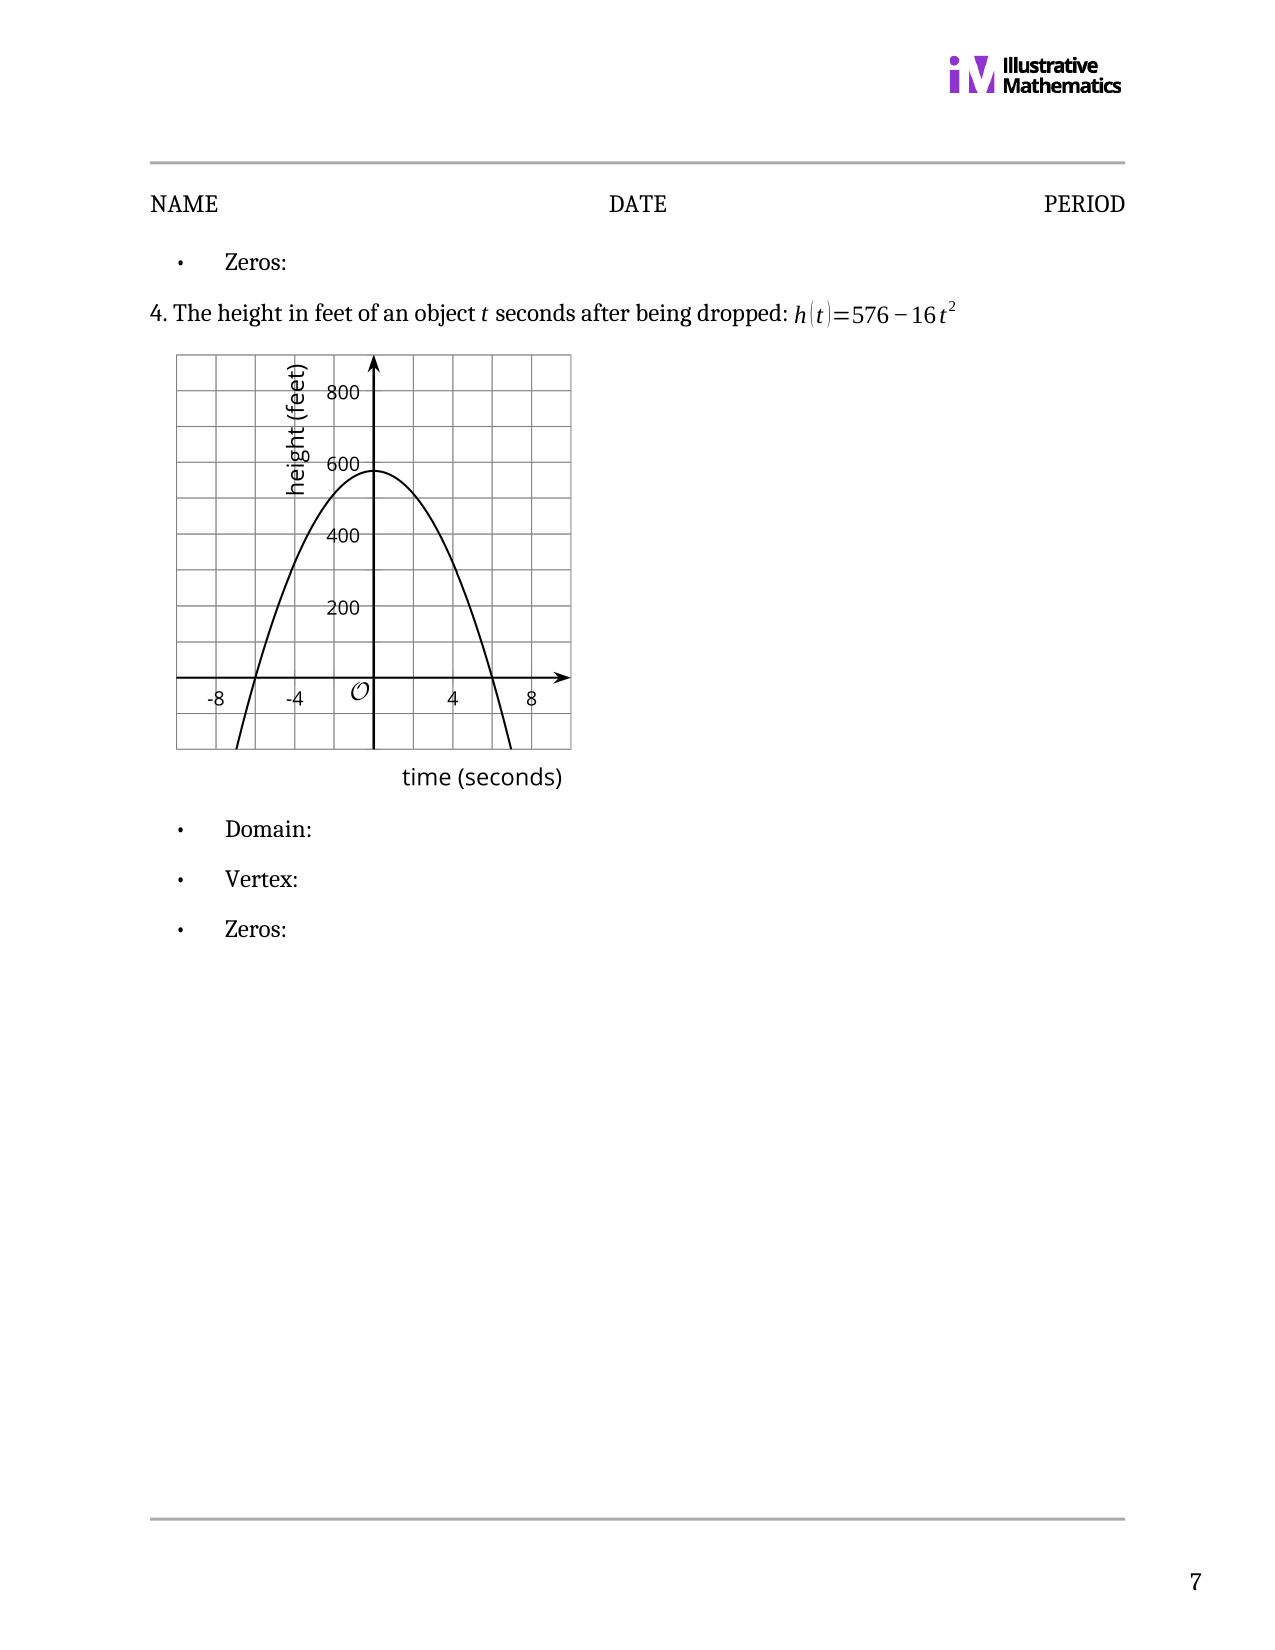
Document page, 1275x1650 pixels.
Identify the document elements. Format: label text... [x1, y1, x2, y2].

picture [168, 348, 579, 797]
list Domain: [175, 815, 1125, 844]
text 4. The height in feet of an object seconds after being dropped: [150, 297, 1125, 330]
list Zeros: [175, 914, 1125, 943]
picture [949, 55, 1121, 93]
list Vertex: [175, 865, 1125, 894]
list Zeros: [175, 247, 1125, 276]
